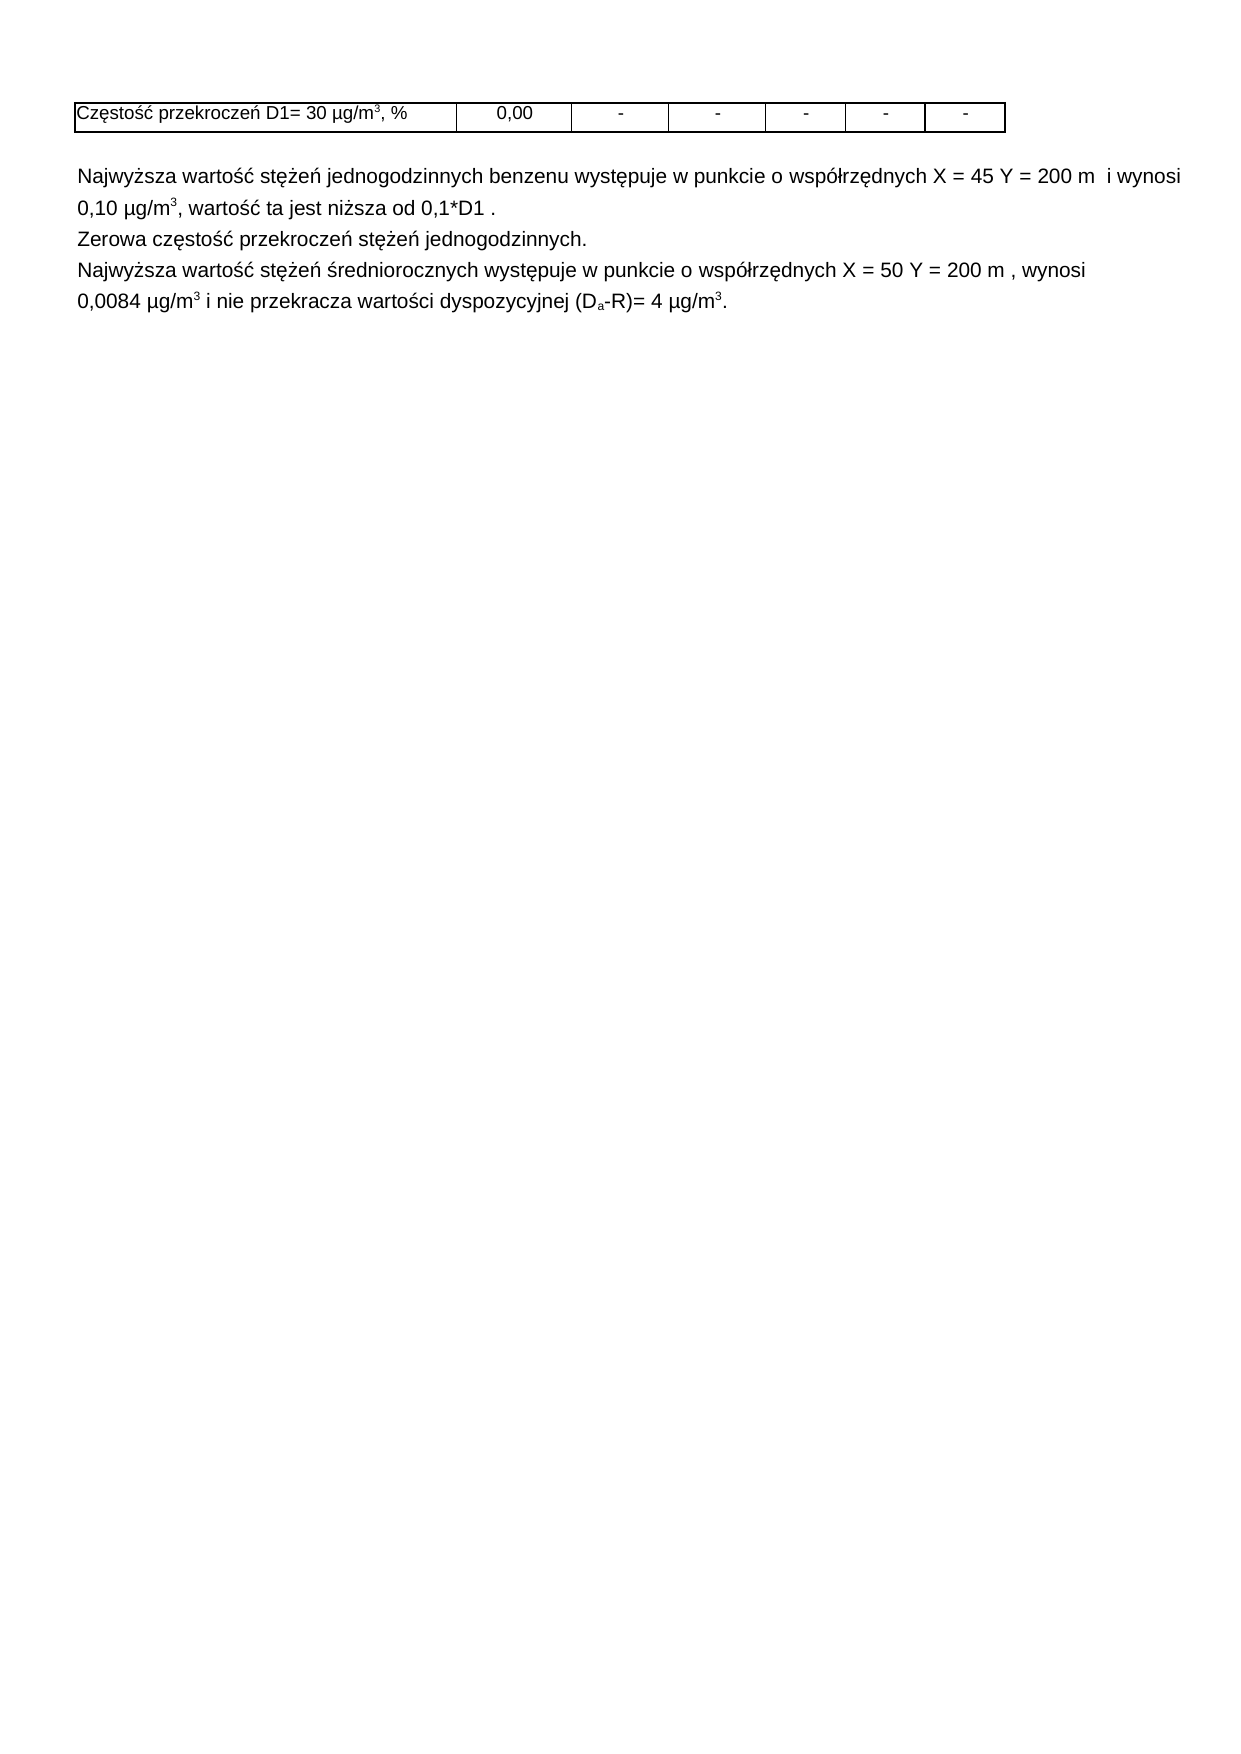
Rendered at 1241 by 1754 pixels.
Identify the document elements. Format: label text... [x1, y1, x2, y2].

table_cell - [669, 104, 765, 131]
text Najwyższa wartość stężeń średniorocznych występuje w punkcie o współrzędnych X = 50 Y = 200 m , wynosi 0,0084 µg/m3 i nie przekracza wartości dyspozycyjnej (Da-R)= 4 µg/m3. [77, 258, 1182, 313]
text Najwyższa wartość stężeń jednogodzinnych benzenu występuje w punkcie o współrzędnych X = 45 Y = 200 m i wynosi 0,10 µg/m3, wartość ta jest niższa od 0,1*D1 . [77, 164, 1182, 219]
table_cell - [766, 104, 845, 131]
table_cell Częstość przekroczeń D1= 30 µg/m3, % [76, 104, 456, 131]
table_cell - [846, 104, 924, 131]
table_cell - [572, 104, 668, 131]
table_cell 0,00 [457, 104, 571, 131]
text Zerowa częstość przekroczeń stężeń jednogodzinnych. [77, 227, 1182, 251]
table_cell - [926, 104, 1004, 131]
